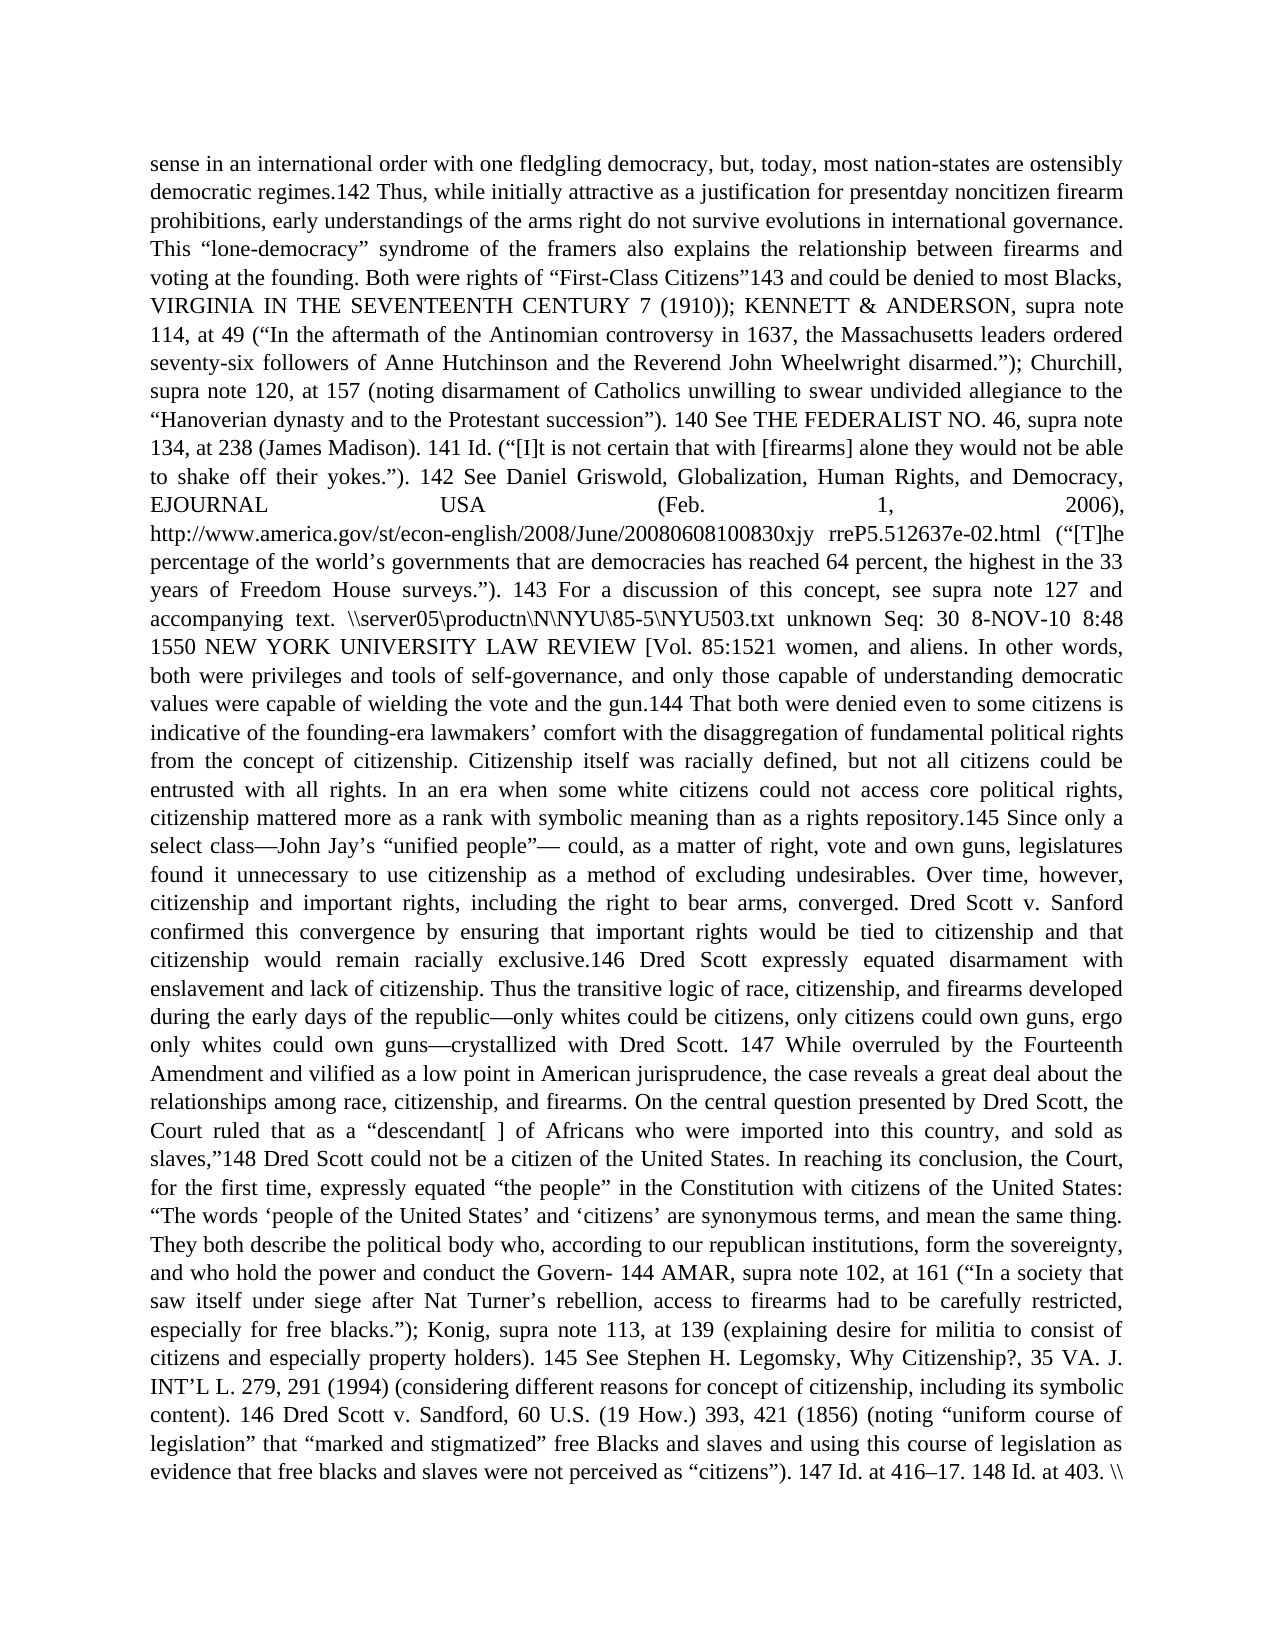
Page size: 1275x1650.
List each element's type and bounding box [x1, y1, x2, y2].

text [150, 150, 1125, 1484]
